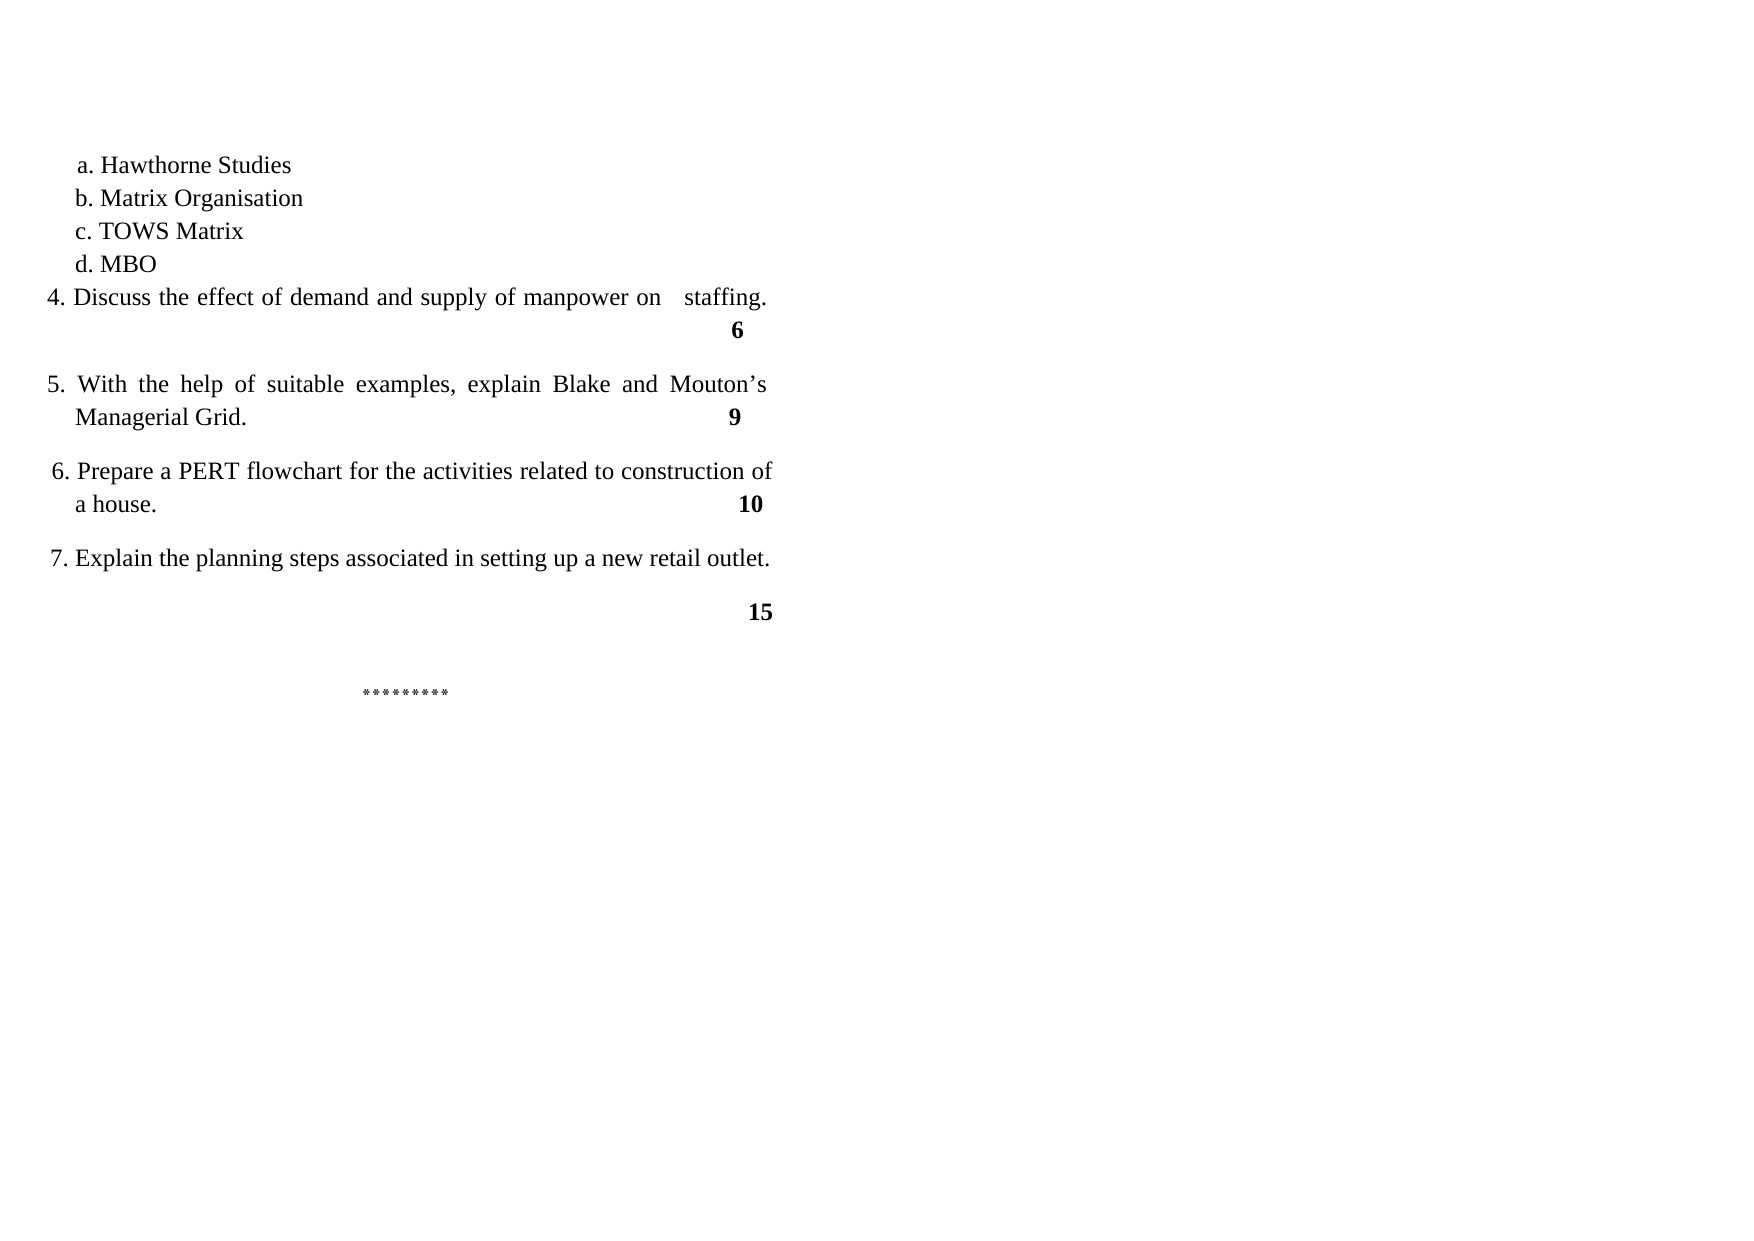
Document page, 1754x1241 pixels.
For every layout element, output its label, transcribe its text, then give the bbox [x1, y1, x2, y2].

text a. Hawthorne Studies [56, 150, 773, 179]
text ********* [37, 683, 773, 710]
text 7. Explain the planning steps associated in setting up a new retail outlet. [37, 543, 773, 571]
text 4. Discuss the effect of demand and supply of manpower on staffing. 6 [47, 282, 768, 344]
text b. Matrix Organisation [56, 183, 773, 212]
text d. MBO [56, 249, 773, 278]
text c. TOWS Matrix [56, 216, 773, 245]
text 6. Prepare a PERT flowchart for the activities related to construction of a house. 10 [37, 456, 773, 518]
text 15 [75, 597, 773, 658]
text 5. With the help of suitable examples, explain Blake and Mouton’s Managerial Grid. 9 [47, 369, 768, 431]
